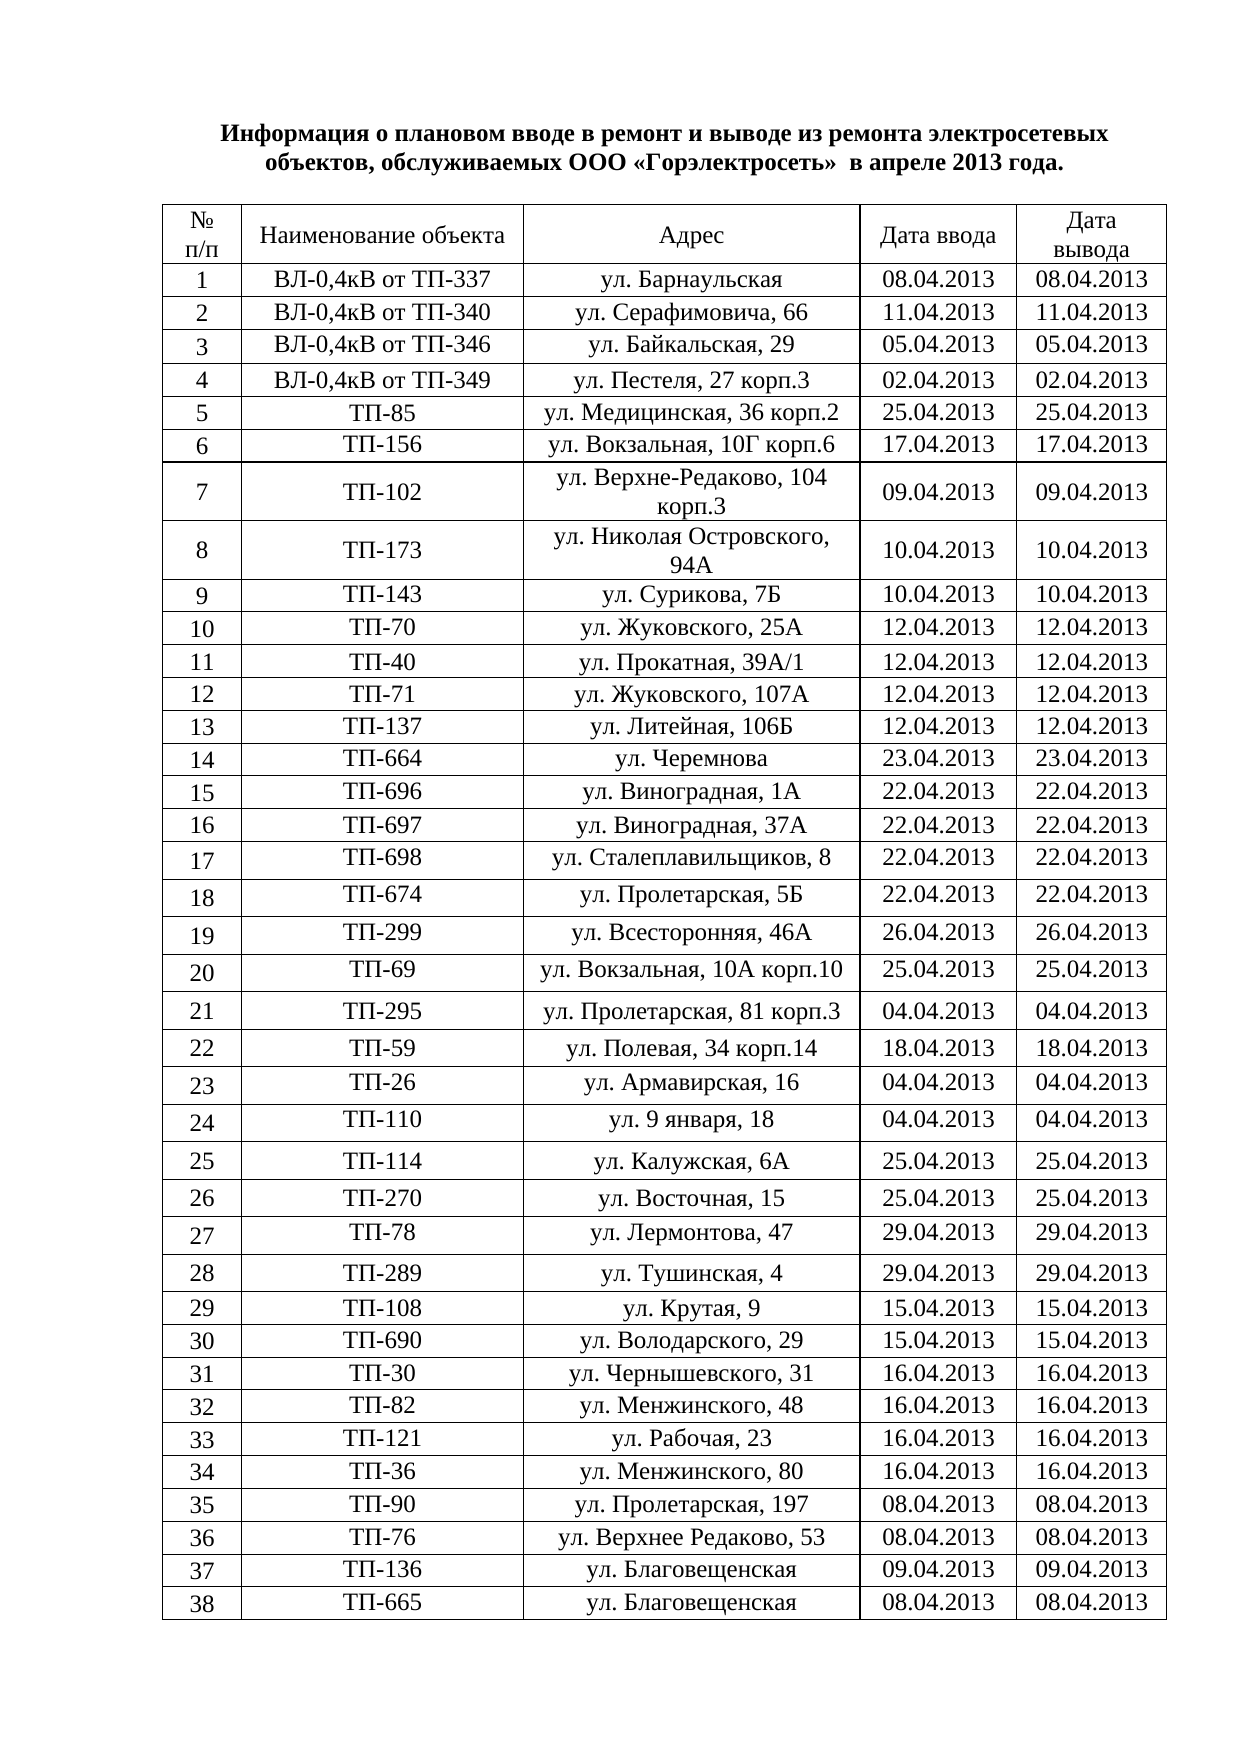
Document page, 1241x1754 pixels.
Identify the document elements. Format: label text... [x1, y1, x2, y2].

table_cell ул. Лермонтова, 47 [524, 1217, 859, 1253]
table_cell 9 [163, 580, 241, 611]
table_cell 12.04.2013 [861, 678, 1016, 710]
table_header № п/п [163, 205, 241, 263]
table_cell ВЛ-0,4кВ от ТП-346 [242, 330, 523, 363]
table_cell ТП-674 [242, 880, 523, 916]
table_cell 34 [163, 1456, 241, 1488]
table_cell ВЛ-0,4кВ от ТП-349 [242, 364, 523, 396]
table_cell 37 [163, 1555, 241, 1586]
table_cell 22 [163, 1030, 241, 1066]
table_cell 05.04.2013 [861, 330, 1016, 363]
table_cell ул. Тушинская, 4 [524, 1255, 859, 1291]
table_cell 35 [163, 1489, 241, 1521]
table_cell 16.04.2013 [861, 1390, 1016, 1422]
table_cell ул. Серафимовича, 66 [524, 297, 859, 328]
table_cell 16.04.2013 [861, 1423, 1016, 1455]
table_cell 16 [163, 809, 241, 841]
table_cell 7 [163, 463, 241, 520]
table_header Дата вывода [1017, 205, 1166, 263]
table_cell ТП-70 [242, 612, 523, 644]
table_cell ул. Жуковского, 107А [524, 678, 859, 710]
table_cell 12.04.2013 [1017, 612, 1166, 644]
table_cell 02.04.2013 [1017, 364, 1166, 396]
table_cell 20 [163, 955, 241, 991]
table_cell ТП-299 [242, 917, 523, 953]
table_cell ТП-90 [242, 1489, 523, 1521]
table_cell 15.04.2013 [861, 1292, 1016, 1324]
table_cell ул. 9 января, 18 [524, 1105, 859, 1141]
table_cell 23.04.2013 [861, 744, 1016, 775]
table_cell 08.04.2013 [1017, 1587, 1166, 1619]
table_cell 26.04.2013 [1017, 917, 1166, 953]
table_header Адрес [524, 205, 859, 263]
table_cell ТП-71 [242, 678, 523, 710]
table_cell 10.04.2013 [1017, 580, 1166, 611]
table_cell 18 [163, 880, 241, 916]
table_cell 18.04.2013 [1017, 1030, 1166, 1066]
table_cell 30 [163, 1325, 241, 1357]
table_cell 29.04.2013 [1017, 1217, 1166, 1253]
table_cell 04.04.2013 [861, 992, 1016, 1028]
table_cell ул. Николая Островского, 94А [524, 521, 859, 578]
table_cell ул. Барнаульская [524, 264, 859, 296]
table_cell 23.04.2013 [1017, 744, 1166, 775]
table_cell 08.04.2013 [1017, 1489, 1166, 1521]
table_cell 04.04.2013 [1017, 1105, 1166, 1141]
table_cell 29.04.2013 [861, 1255, 1016, 1291]
table_cell ТП-156 [242, 430, 523, 461]
table_cell 10.04.2013 [1017, 521, 1166, 578]
table_cell ул. Верхне-Редаково, 104 корп.3 [524, 463, 859, 520]
table_cell 25.04.2013 [861, 955, 1016, 991]
table_cell ТП-270 [242, 1180, 523, 1216]
table_cell 04.04.2013 [861, 1105, 1016, 1141]
table_cell 11.04.2013 [1017, 297, 1166, 328]
table_cell 08.04.2013 [861, 1522, 1016, 1553]
table_cell 12.04.2013 [1017, 645, 1166, 677]
table_cell 29.04.2013 [1017, 1255, 1166, 1291]
table_cell ул. Вокзальная, 10Г корп.6 [524, 430, 859, 461]
table_cell ул. Прокатная, 39А/1 [524, 645, 859, 677]
table_cell ул. Менжинского, 48 [524, 1390, 859, 1422]
table_cell ТП-137 [242, 711, 523, 742]
table_cell ул. Всесторонняя, 46А [524, 917, 859, 953]
table_cell ул. Сталеплавильщиков, 8 [524, 842, 859, 878]
table_cell 13 [163, 711, 241, 742]
table_cell ул. Крутая, 9 [524, 1292, 859, 1324]
table_cell 26 [163, 1180, 241, 1216]
table_cell 26.04.2013 [861, 917, 1016, 953]
table_cell 10.04.2013 [861, 580, 1016, 611]
table_cell ул. Литейная, 106Б [524, 711, 859, 742]
table_cell 16.04.2013 [1017, 1358, 1166, 1389]
table_cell ул. Виноградная, 37А [524, 809, 859, 841]
table_cell 15 [163, 776, 241, 808]
table_cell 22.04.2013 [861, 809, 1016, 841]
table_cell 22.04.2013 [1017, 809, 1166, 841]
table_cell 25.04.2013 [861, 1142, 1016, 1178]
table_cell 15.04.2013 [1017, 1292, 1166, 1324]
table_cell ул. Черемнова [524, 744, 859, 775]
table_cell 8 [163, 521, 241, 578]
table_cell ТП-289 [242, 1255, 523, 1291]
table_cell ТП-697 [242, 809, 523, 841]
table_cell ул. Армавирская, 16 [524, 1067, 859, 1103]
table_cell ТП-30 [242, 1358, 523, 1389]
table_cell 09.04.2013 [861, 463, 1016, 520]
table_cell 25.04.2013 [1017, 397, 1166, 428]
table_cell 10.04.2013 [861, 521, 1016, 578]
table_cell 02.04.2013 [861, 364, 1016, 396]
table_cell 08.04.2013 [1017, 1522, 1166, 1553]
table_cell 15.04.2013 [1017, 1325, 1166, 1357]
table_cell 09.04.2013 [861, 1555, 1016, 1586]
table_cell 19 [163, 917, 241, 953]
table_cell 31 [163, 1358, 241, 1389]
table_cell 04.04.2013 [861, 1067, 1016, 1103]
table_cell ул. Менжинского, 80 [524, 1456, 859, 1488]
table_cell 22.04.2013 [1017, 842, 1166, 878]
table_cell ул. Виноградная, 1А [524, 776, 859, 808]
table_cell 36 [163, 1522, 241, 1553]
table_cell 25.04.2013 [861, 1180, 1016, 1216]
table_cell ТП-78 [242, 1217, 523, 1253]
table_cell 22.04.2013 [861, 776, 1016, 808]
table_cell 22.04.2013 [861, 842, 1016, 878]
table_cell 33 [163, 1423, 241, 1455]
table_cell ул. Пролетарская, 81 корп.3 [524, 992, 859, 1028]
table_cell 11.04.2013 [861, 297, 1016, 328]
table_cell 10 [163, 612, 241, 644]
text Информация о плановом вводе в ремонт и выводе из ремонта электросетевых объектов, обслуживаемых ООО «Горэлектросеть» в апреле 2013 года. [177, 118, 1152, 176]
table_cell 1 [163, 264, 241, 296]
table_cell ТП-114 [242, 1142, 523, 1178]
table_cell ул. Жуковского, 25А [524, 612, 859, 644]
table_cell ТП-76 [242, 1522, 523, 1553]
table_cell 32 [163, 1390, 241, 1422]
table_cell ТП-665 [242, 1587, 523, 1619]
table_cell ул. Благовещенская [524, 1555, 859, 1586]
table_cell 4 [163, 364, 241, 396]
table_cell 08.04.2013 [1017, 264, 1166, 296]
table_cell ТП-102 [242, 463, 523, 520]
table_cell 12.04.2013 [1017, 678, 1166, 710]
table_cell ТП-690 [242, 1325, 523, 1357]
table_cell 12.04.2013 [861, 612, 1016, 644]
table_cell 25.04.2013 [861, 397, 1016, 428]
table_cell 29.04.2013 [861, 1217, 1016, 1253]
table_cell ТП-108 [242, 1292, 523, 1324]
table_cell ТП-69 [242, 955, 523, 991]
table_cell 38 [163, 1587, 241, 1619]
table_cell 16.04.2013 [1017, 1423, 1166, 1455]
table_cell ТП-295 [242, 992, 523, 1028]
table_cell 05.04.2013 [1017, 330, 1166, 363]
table_header Наименование объекта [242, 205, 523, 263]
table_cell 18.04.2013 [861, 1030, 1016, 1066]
table_cell 16.04.2013 [861, 1358, 1016, 1389]
table_cell ТП-143 [242, 580, 523, 611]
table_cell 27 [163, 1217, 241, 1253]
table_cell 6 [163, 430, 241, 461]
table_cell 12.04.2013 [1017, 711, 1166, 742]
table_cell 11 [163, 645, 241, 677]
table_cell ул. Рабочая, 23 [524, 1423, 859, 1455]
table_cell 16.04.2013 [1017, 1456, 1166, 1488]
table_cell ТП-664 [242, 744, 523, 775]
table_cell 04.04.2013 [1017, 992, 1166, 1028]
table_cell 3 [163, 330, 241, 363]
table_cell 17 [163, 842, 241, 878]
table_cell 14 [163, 744, 241, 775]
table_cell 16.04.2013 [1017, 1390, 1166, 1422]
table_cell ТП-26 [242, 1067, 523, 1103]
table_cell 25.04.2013 [1017, 1180, 1166, 1216]
table_cell ТП-121 [242, 1423, 523, 1455]
table_cell 24 [163, 1105, 241, 1141]
table_cell ул. Благовещенская [524, 1587, 859, 1619]
table_cell 2 [163, 297, 241, 328]
table_cell ТП-173 [242, 521, 523, 578]
table_cell 5 [163, 397, 241, 428]
table_cell 16.04.2013 [861, 1456, 1016, 1488]
table_cell ул. Восточная, 15 [524, 1180, 859, 1216]
table_cell ул. Сурикова, 7Б [524, 580, 859, 611]
table_cell 23 [163, 1067, 241, 1103]
table_cell ул. Байкальская, 29 [524, 330, 859, 363]
table_cell ТП-36 [242, 1456, 523, 1488]
table_cell ТП-40 [242, 645, 523, 677]
table_cell 22.04.2013 [861, 880, 1016, 916]
table_cell 28 [163, 1255, 241, 1291]
table_cell ТП-136 [242, 1555, 523, 1586]
table_cell ул. Калужская, 6А [524, 1142, 859, 1178]
table_cell ул. Пролетарская, 5Б [524, 880, 859, 916]
table_cell ТП-82 [242, 1390, 523, 1422]
table_cell 09.04.2013 [1017, 1555, 1166, 1586]
table_cell ул. Володарского, 29 [524, 1325, 859, 1357]
table_cell 17.04.2013 [1017, 430, 1166, 461]
table_cell 08.04.2013 [861, 264, 1016, 296]
table_cell ТП-698 [242, 842, 523, 878]
table_cell ТП-696 [242, 776, 523, 808]
table_cell 08.04.2013 [861, 1587, 1016, 1619]
table_cell 08.04.2013 [861, 1489, 1016, 1521]
table_cell ТП-110 [242, 1105, 523, 1141]
table_cell 17.04.2013 [861, 430, 1016, 461]
table_cell 25.04.2013 [1017, 1142, 1166, 1178]
table_cell 12.04.2013 [861, 711, 1016, 742]
table_cell ул. Медицинская, 36 корп.2 [524, 397, 859, 428]
table_cell 21 [163, 992, 241, 1028]
table_cell 12 [163, 678, 241, 710]
table_cell 25.04.2013 [1017, 955, 1166, 991]
table_cell 22.04.2013 [1017, 880, 1166, 916]
table_cell 12.04.2013 [861, 645, 1016, 677]
table_cell 22.04.2013 [1017, 776, 1166, 808]
table_cell ул. Пролетарская, 197 [524, 1489, 859, 1521]
table_cell ул. Чернышевского, 31 [524, 1358, 859, 1389]
table_cell ул. Вокзальная, 10А корп.10 [524, 955, 859, 991]
table_cell ВЛ-0,4кВ от ТП-340 [242, 297, 523, 328]
table_cell ТП-59 [242, 1030, 523, 1066]
table_cell 04.04.2013 [1017, 1067, 1166, 1103]
table_cell ул. Верхнее Редаково, 53 [524, 1522, 859, 1553]
table_cell ВЛ-0,4кВ от ТП-337 [242, 264, 523, 296]
table_header Дата ввода [861, 205, 1016, 263]
table_cell 15.04.2013 [861, 1325, 1016, 1357]
table_cell 09.04.2013 [1017, 463, 1166, 520]
table_cell ул. Пестеля, 27 корп.3 [524, 364, 859, 396]
table_cell 29 [163, 1292, 241, 1324]
table_cell ТП-85 [242, 397, 523, 428]
table_cell 25 [163, 1142, 241, 1178]
table_cell ул. Полевая, 34 корп.14 [524, 1030, 859, 1066]
